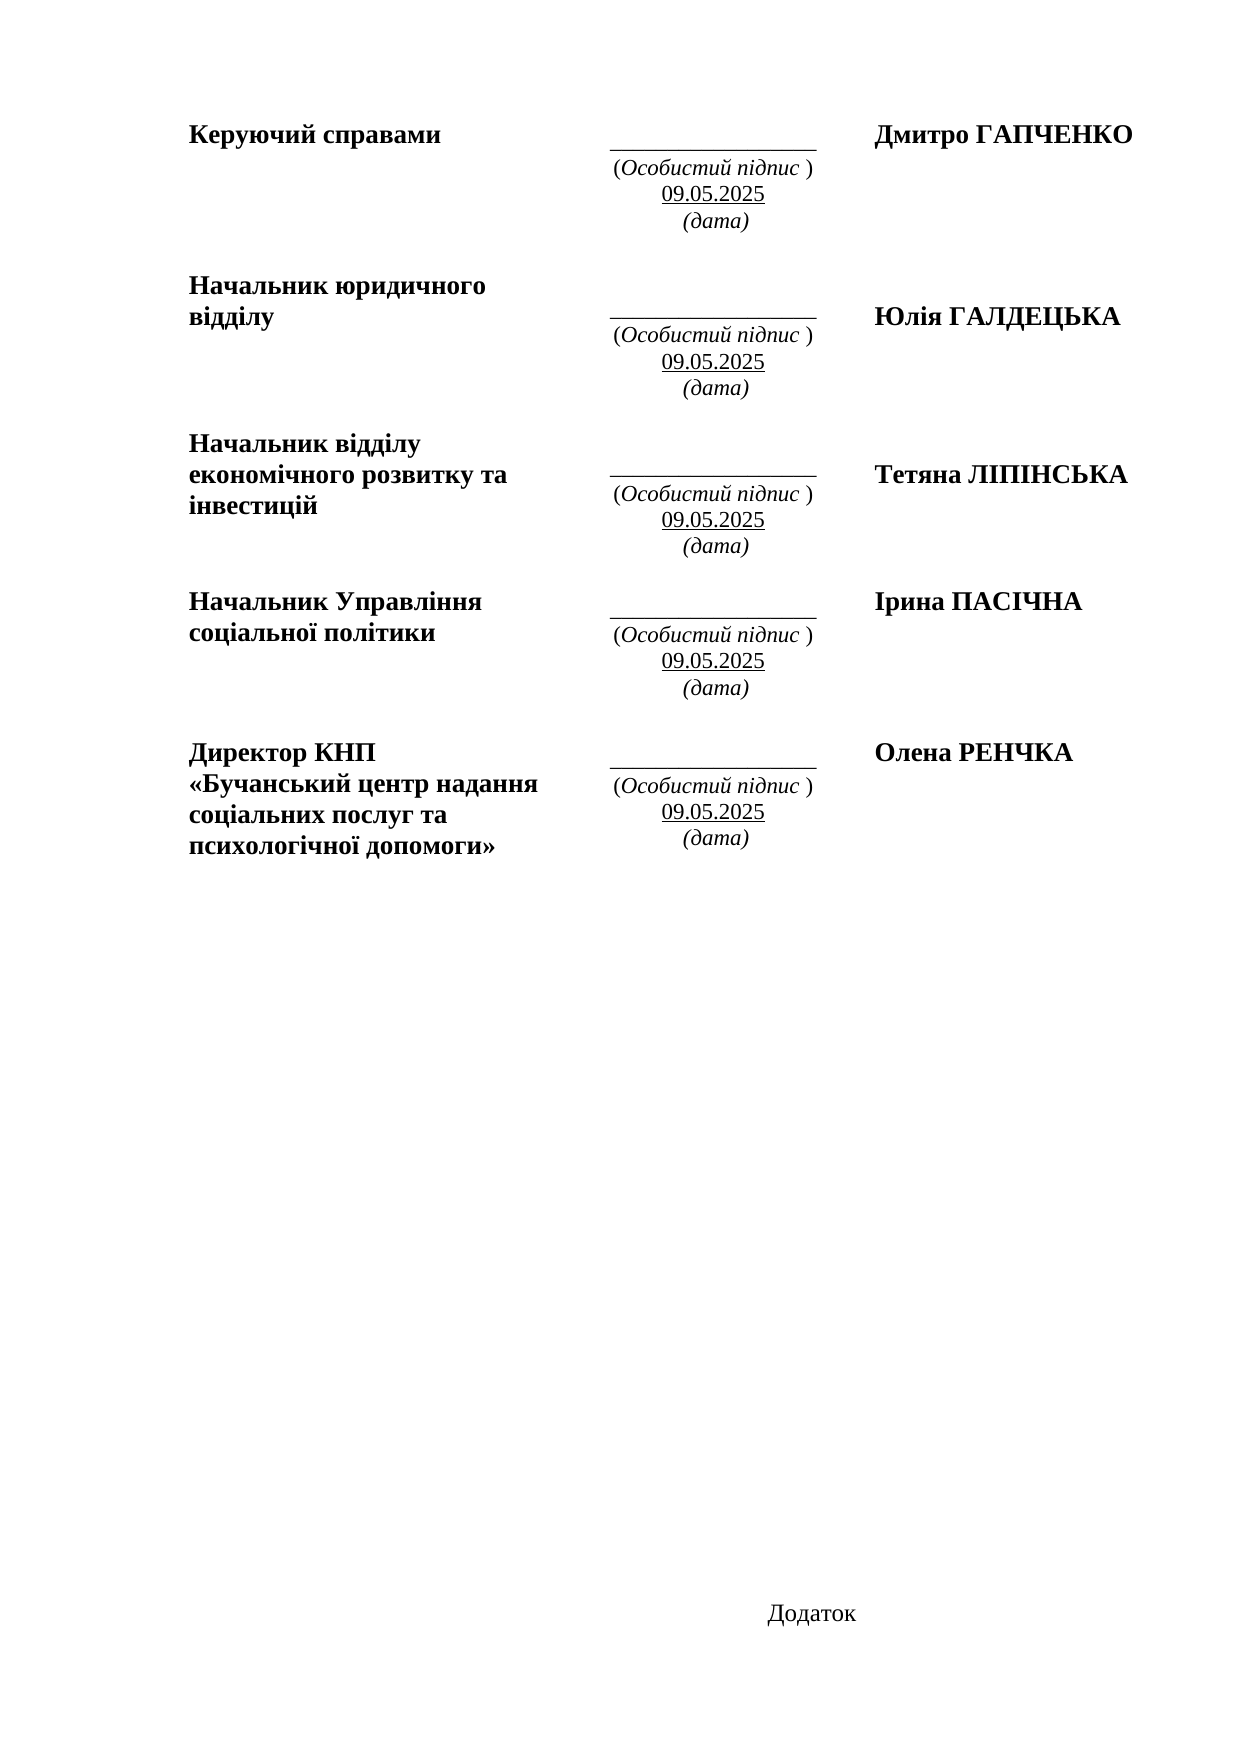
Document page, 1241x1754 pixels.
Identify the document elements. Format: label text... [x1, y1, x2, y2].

table_header Керуючий справами [177, 118, 563, 269]
table_header Дмитро ГАПЧЕНКО [863, 118, 1174, 269]
table_cell __________________ (Особистий підпис ) 09.05.2025 (дата) [563, 736, 863, 887]
table_cell Начальник Управління соціальної політики [177, 585, 563, 736]
table_cell __________________ (Особистий підпис ) 09.05.2025 (дата) [563, 427, 863, 585]
table_cell Начальник відділу економічного розвитку та інвестицій [177, 427, 563, 585]
table_cell __________________ (Особистий підпис ) 09.05.2025 (дата) [563, 269, 863, 427]
table_cell Тетяна ЛІПІНСЬКА [863, 427, 1174, 585]
table_header __________________ (Особистий підпис ) 09.05.2025 (дата) [563, 118, 863, 269]
table_cell Директор КНП «Бучанський центр надання соціальних послуг та психологічної допомоги» [177, 736, 563, 887]
text Додаток [767, 1598, 1152, 1627]
table_cell Начальник юридичного відділу [177, 269, 563, 427]
table_cell Ірина ПАСІЧНА [863, 585, 1174, 736]
table_cell __________________ (Особистий підпис ) 09.05.2025 (дата) [563, 585, 863, 736]
table_cell Олена РЕНЧКА [863, 736, 1174, 887]
table_cell Юлія ГАЛДЕЦЬКА [863, 269, 1174, 427]
